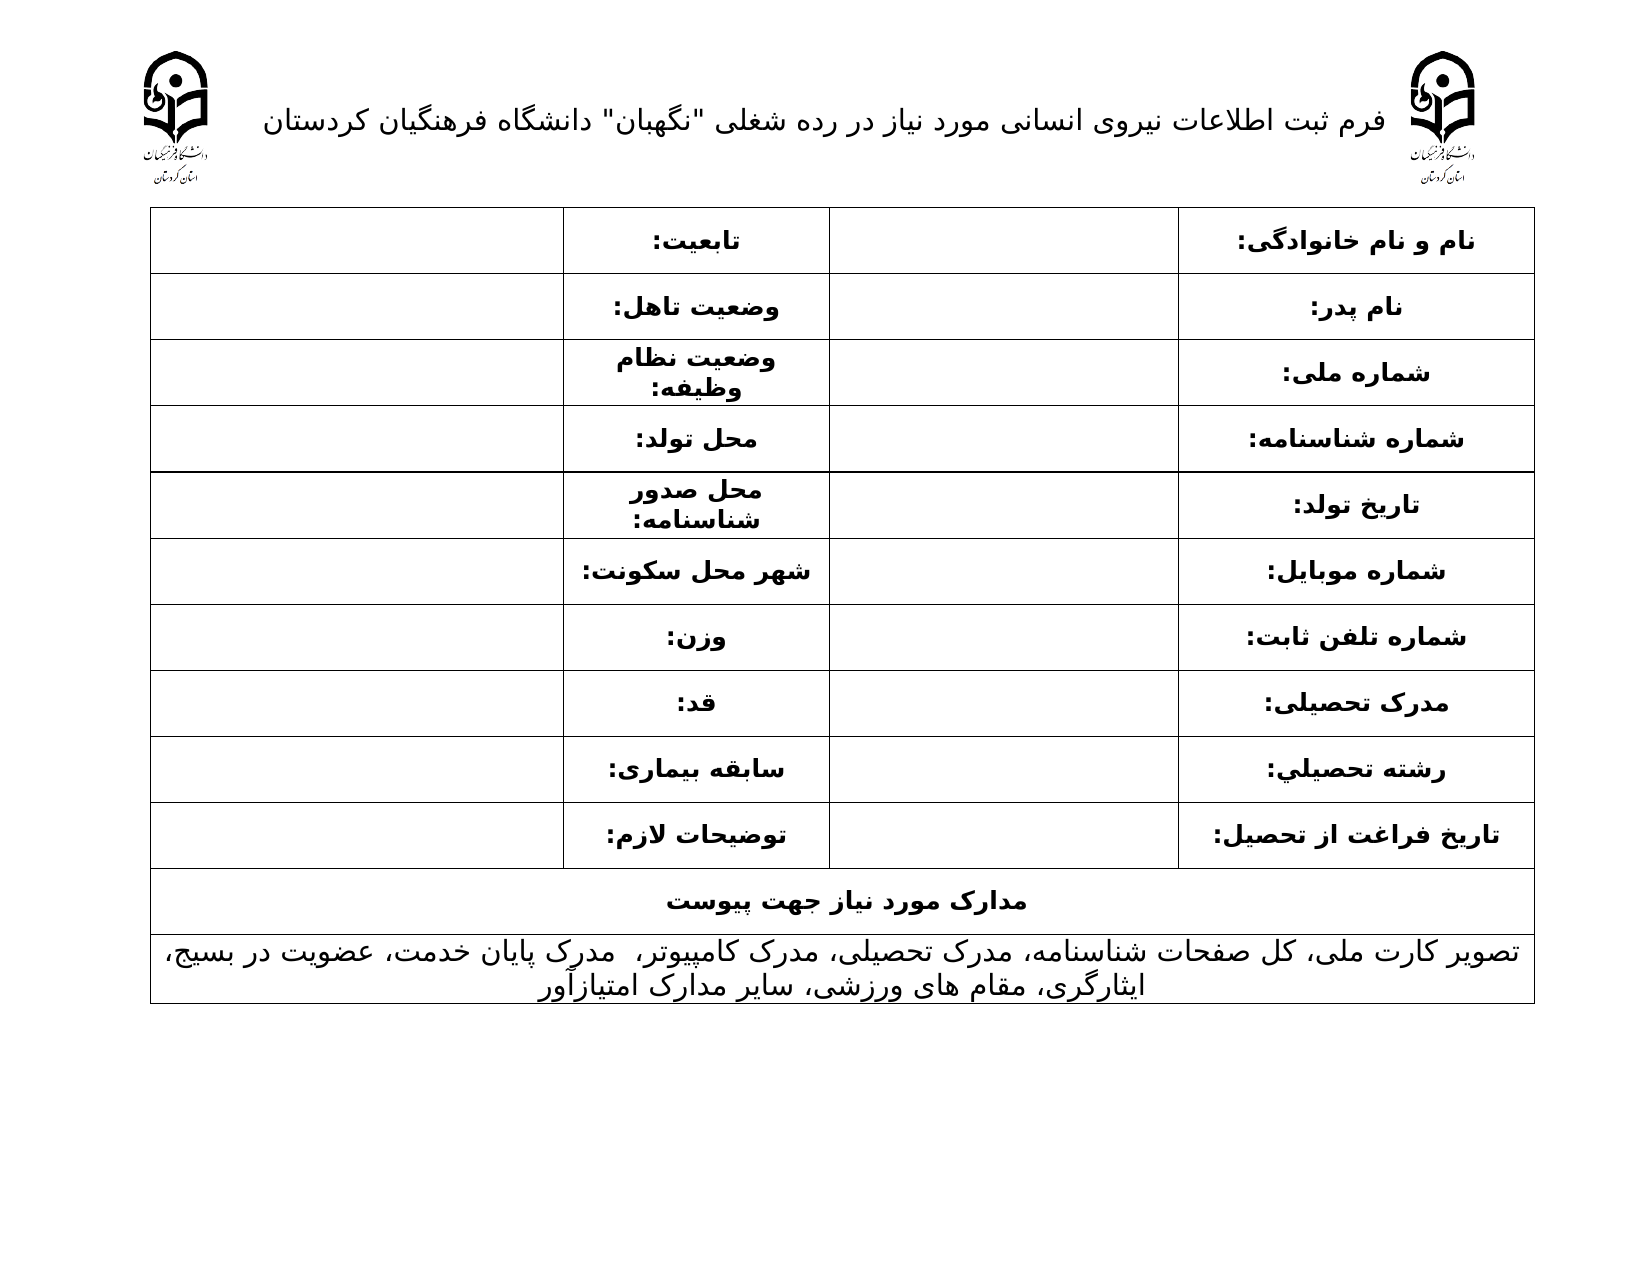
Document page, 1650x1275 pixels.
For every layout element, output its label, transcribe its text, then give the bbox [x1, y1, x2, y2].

table_cell شماره شناسنامه: [1179, 406, 1534, 471]
table_header [151, 208, 563, 273]
table_cell مدرک تحصیلی: [1179, 671, 1534, 736]
table_cell [830, 737, 1178, 802]
table_cell [151, 539, 563, 603]
table_cell [151, 671, 563, 736]
table_cell [830, 671, 1178, 736]
table_cell وضعیت تاهل: [564, 274, 829, 339]
table_cell [830, 406, 1178, 471]
table_header [830, 208, 1178, 273]
table_cell توضیحات لازم: [564, 803, 829, 868]
table_cell تاریخ فراغت از تحصیل: [1179, 803, 1534, 868]
table_cell شماره تلفن ثابت: [1179, 605, 1534, 669]
table_cell نام پدر: [1179, 274, 1534, 339]
picture [143, 51, 211, 187]
table_cell وضعیت نظام وظیفه: [564, 340, 829, 405]
table_cell [151, 406, 563, 471]
table_cell [830, 539, 1178, 603]
table_cell [151, 803, 563, 868]
table_cell [830, 340, 1178, 405]
table_cell محل صدور شناسنامه: [564, 473, 829, 537]
table_cell قد: [564, 671, 829, 736]
picture [1410, 137, 1478, 187]
table_cell [151, 473, 563, 537]
table_cell [830, 803, 1178, 868]
picture [1410, 51, 1478, 103]
table_cell [151, 340, 563, 405]
table_cell تصویر کارت ملی، کل صفحات شناسنامه، مدرک تحصیلی، مدرک کامپیوتر، مدرک پایان خدمت، عضویت در بسیج، ایثارگری، مقام های ورزشی، سایر مدارک امتیازآور [151, 935, 1534, 1003]
table_cell مدارک مورد نیاز جهت پیوست [151, 869, 1534, 934]
table_cell [830, 473, 1178, 537]
table_cell [151, 605, 563, 669]
table_header نام و نام خانوادگی: [1179, 208, 1534, 273]
table_cell رشته تحصيلي: [1179, 737, 1534, 802]
table_cell [151, 737, 563, 802]
table_cell وزن: [564, 605, 829, 669]
table_cell سابقه بیماری: [564, 737, 829, 802]
table_cell تاریخ تولد: [1179, 473, 1534, 537]
table_cell [830, 274, 1178, 339]
table_cell شماره موبایل: [1179, 539, 1534, 603]
table_cell شهر محل سکونت: [564, 539, 829, 603]
table_cell [830, 605, 1178, 669]
table_header تابعیت: [564, 208, 829, 273]
text فرم ثبت اطلاعات نیروی انسانی مورد نیاز در رده شغلی "نگهبان" دانشگاه فرهنگیان کردستان [150, 103, 1500, 137]
table_cell محل تولد: [564, 406, 829, 471]
table_cell [151, 274, 563, 339]
table_cell شماره ملی: [1179, 340, 1534, 405]
